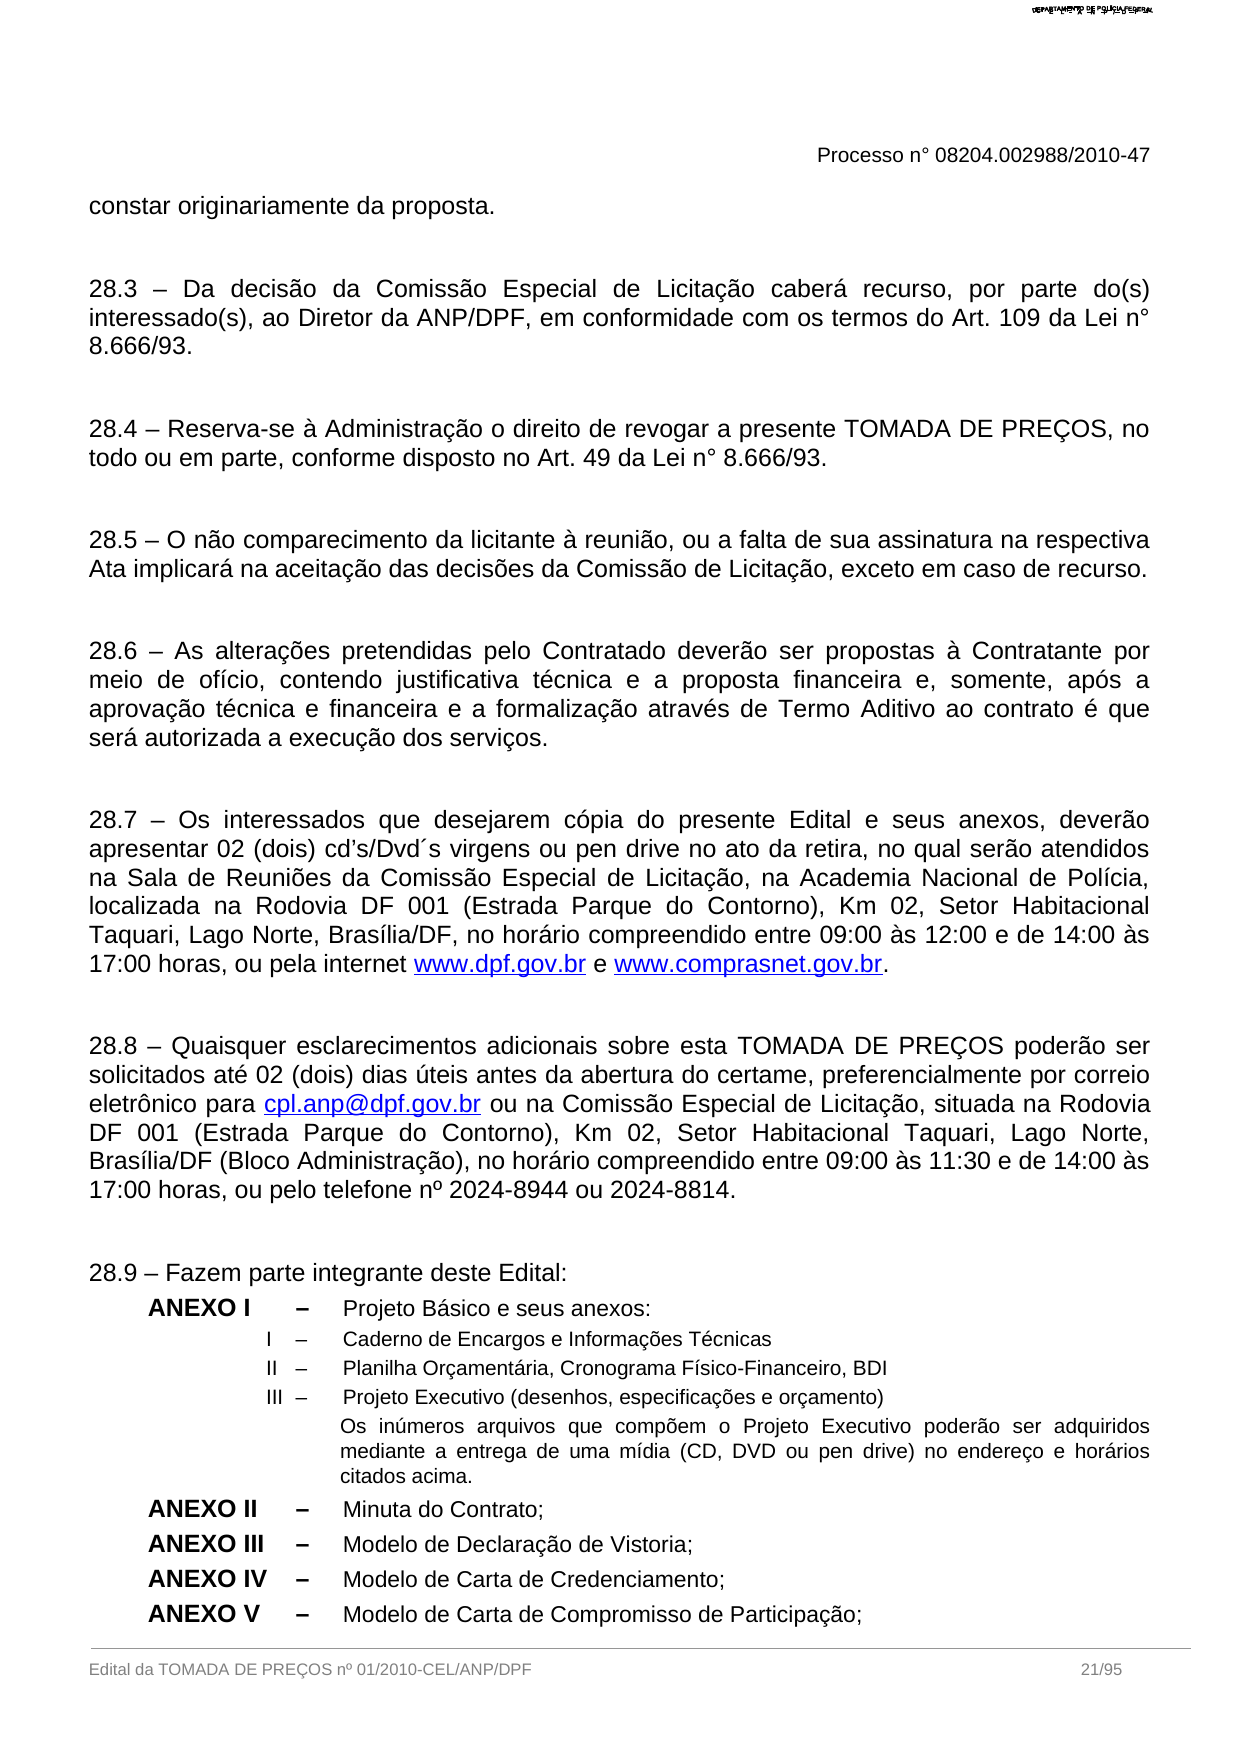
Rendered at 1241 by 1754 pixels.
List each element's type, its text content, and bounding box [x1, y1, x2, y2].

text 28.3 – Da decisão da Comissão Especial de Licitação caberá recurso, por parte do(s) interessado(s), ao Diretor da ANP/DPF, em conformidade com os termos do Art. 109 da Lei n° 8.666/93. [89, 274, 1152, 360]
text 28.6 – As alterações pretendidas pelo Contratado deverão ser propostas à Contratante por meio de ofício, contendo justificativa técnica e a proposta financeira e, somente, após a aprovação técnica e financeira e a formalização através de Termo Aditivo ao contrato é que será autorizada a execução dos serviços. [89, 636, 1152, 751]
text Os inúmeros arquivos que compõem o Projeto Executivo poderão ser adquiridos mediante a entrega de uma mídia (CD, DVD ou pen drive) no endereço e horários citados acima. [340, 1413, 1152, 1488]
text 28.4 – Reserva-se à Administração o direito de revogar a presente TOMADA DE PREÇOS, no todo ou em parte, conforme disposto no Art. 49 da Lei n° 8.666/93. [89, 414, 1152, 471]
text I – Caderno de Encargos e Informações Técnicas [89, 1326, 1152, 1351]
text 28.7 – Os interessados que desejarem cópia do presente Edital e seus anexos, deverão apresentar 02 (dois) cd’s/Dvd´s virgens ou pen drive no ato da retira, no qual serão atendidos na Sala de Reuniões da Comissão Especial de Licitação, na Academia Nacional de Polícia, localizada na Rodovia DF 001 (Estrada Parque do Contorno), Km 02, Setor Habitacional Taquari, Lago Norte, Brasília/DF, no horário compreendido entre 09:00 às 12:00 e de 14:00 às 17:00 horas, ou pela internet www.dpf.gov.br e www.comprasnet.gov.br. [89, 805, 1152, 978]
text ANEXO II – Minuta do Contrato; [89, 1494, 1152, 1523]
text III – Projeto Executivo (desenhos, especificações e orçamento) [89, 1384, 1152, 1409]
text II – Planilha Orçamentária, Cronograma Físico-Financeiro, BDI [89, 1355, 1152, 1380]
text 28.8 – Quaisquer esclarecimentos adicionais sobre esta TOMADA DE PREÇOS poderão ser solicitados até 02 (dois) dias úteis antes da abertura do certame, preferencialmente por correio eletrônico para cpl.anp@dpf.gov.br ou na Comissão Especial de Licitação, situada na Rodovia DF 001 (Estrada Parque do Contorno), Km 02, Setor Habitacional Taquari, Lago Norte, Brasília/DF (Bloco Administração), no horário compreendido entre 09:00 às 11:30 e de 14:00 às 17:00 horas, ou pelo telefone nº 2024-8944 ou 2024-8814. [89, 1031, 1152, 1204]
text ANEXO IV – Modelo de Carta de Credenciamento; [89, 1564, 1152, 1593]
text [89, 191, 1152, 220]
text ANEXO V – Modelo de Carta de Compromisso de Participação; [89, 1599, 1152, 1628]
text ANEXO I – Projeto Básico e seus anexos: [89, 1293, 1152, 1321]
text 28.9 – Fazem parte integrante deste Edital: [89, 1258, 1152, 1286]
text 28.5 – O não comparecimento da licitante à reunião, ou a falta de sua assinatura na respectiva Ata implicará na aceitação das decisões da Comissão de Licitação, exceto em caso de recurso. [89, 525, 1152, 583]
text ANEXO III – Modelo de Declaração de Vistoria; [89, 1529, 1152, 1558]
